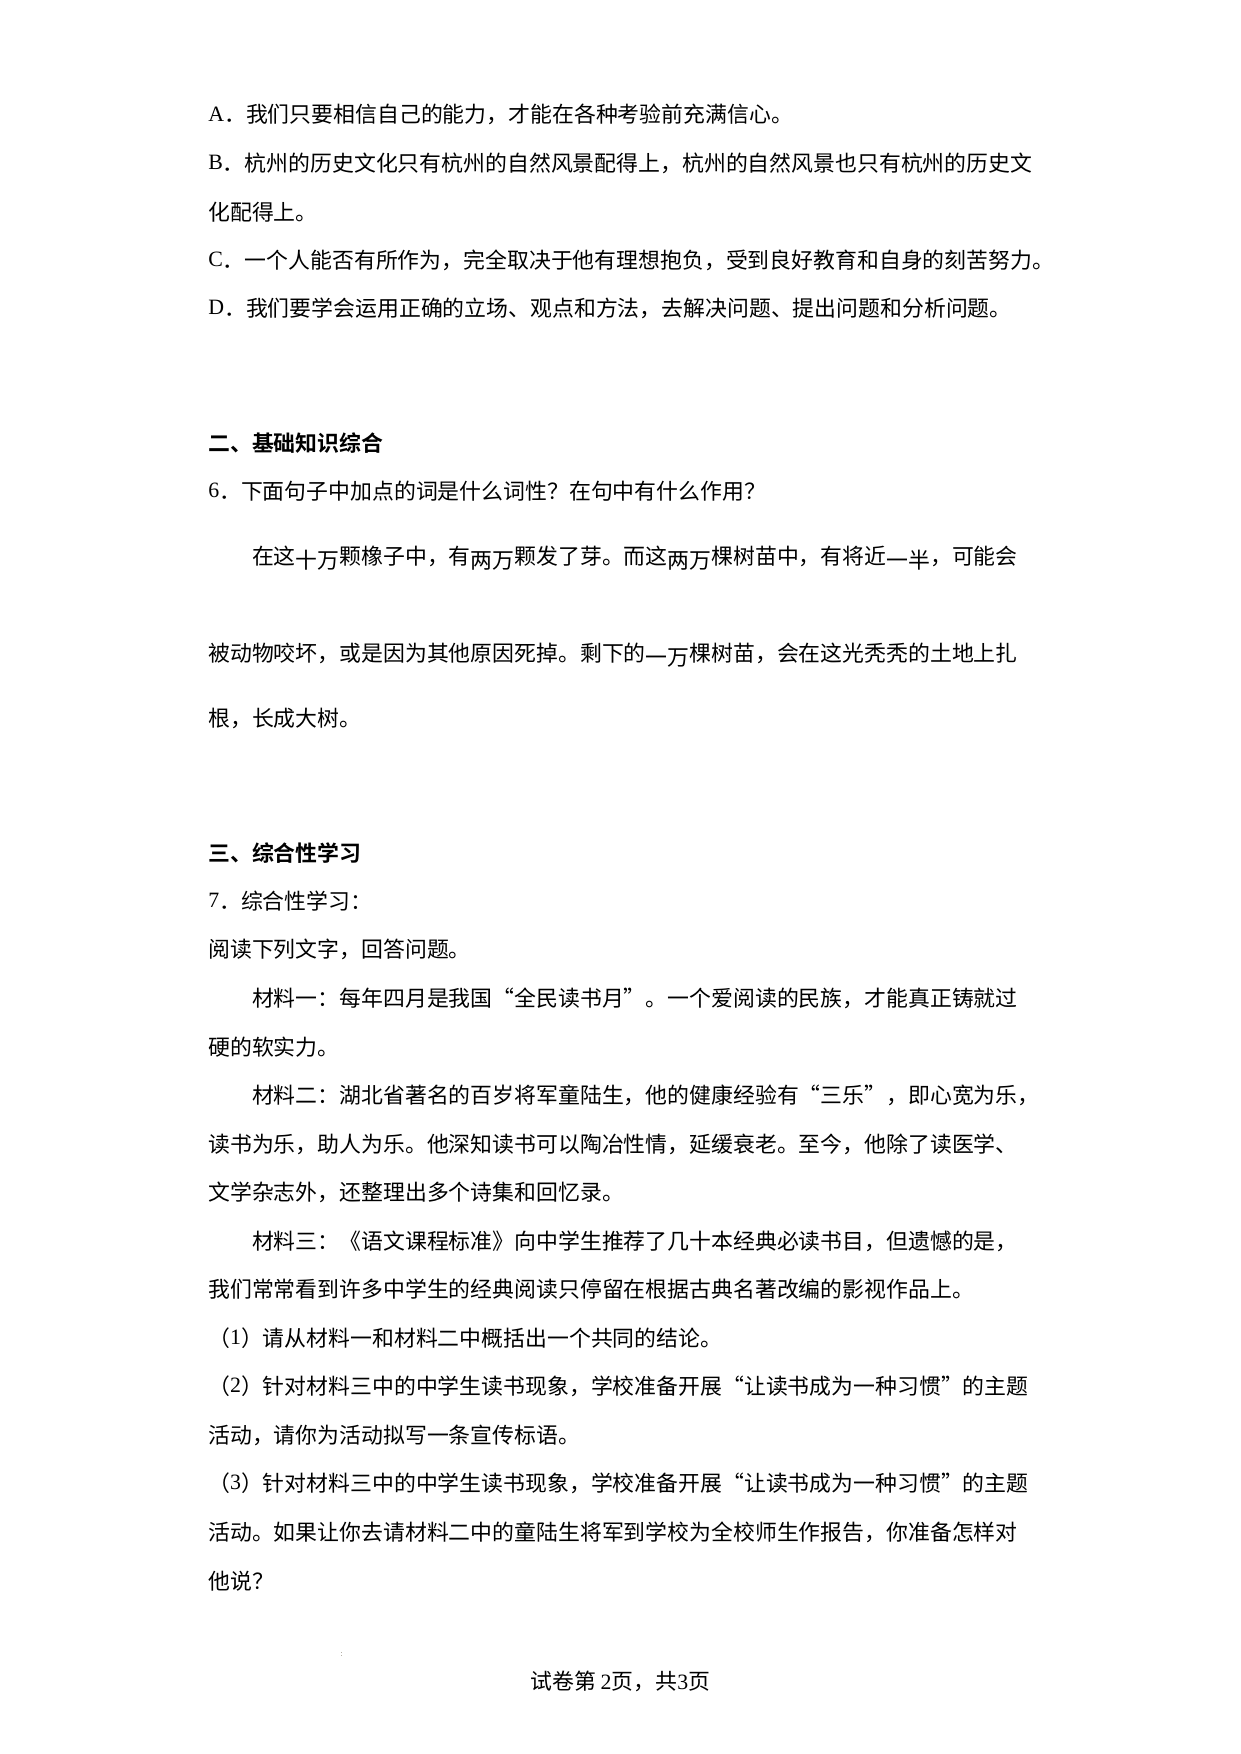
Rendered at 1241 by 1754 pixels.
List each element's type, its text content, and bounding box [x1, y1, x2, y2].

text 材料二：湖北省著名的百岁将军童陆生，他的健康经验有“三乐”，即心宽为乐，读书为乐，助人为乐。他深知读书可以陶冶性情，延缓衰老。至今，他除了读医学、文学杂志外，还整理出多个诗集和回忆录。 [208, 1077, 1032, 1207]
text 二、基础知识综合 [208, 425, 1032, 458]
text 材料三：《语文课程标准》向中学生推荐了几十本经典必读书目，但遗憾的是，我们常常看到许多中学生的经典阅读只停留在根据古典名著改编的影视作品上。 [208, 1223, 1032, 1304]
text （1）请从材料一和材料二中概括出一个共同的结论。 [208, 1320, 1032, 1353]
text 6．下面句子中加点的词是什么词性？在句中有什么作用？ [208, 474, 1032, 506]
text 三、综合性学习 [208, 835, 1032, 868]
text C．一个人能否有所作为，完全取决于他有理想抱负，受到良好教育和自身的刻苦努力。 [208, 242, 1032, 275]
text B．杭州的历史文化只有杭州的自然风景配得上，杭州的自然风景也只有杭州的历史文化配得上。 [208, 145, 1032, 227]
text （2）针对材料三中的中学生读书现象，学校准备开展“让读书成为一种习惯”的主题活动，请你为活动拟写一条宣传标语。 [208, 1369, 1032, 1450]
text D．我们要学会运用正确的立场、观点和方法，去解决问题、提出问题和分析问题。 [208, 291, 1032, 323]
text （3）针对材料三中的中学生读书现象，学校准备开展“让读书成为一种习惯”的主题活动。如果让你去请材料二中的童陆生将军到学校为全校师生作报告，你准备怎样对他说？ [208, 1466, 1032, 1596]
text 在这十万颗橡子中，有两万颗发了芽。而这两万棵树苗中，有将近一半，可能会被动物咬坏，或是因为其他原因死掉。剩下的一万棵树苗，会在这光秃秃的土地上扎根，长成大树。 [208, 522, 1032, 733]
text 7．综合性学习： [208, 884, 1032, 916]
text 材料一：每年四月是我国“全民读书月”。一个爱阅读的民族，才能真正铸就过硬的软实力。 [208, 980, 1032, 1062]
text 阅读下列文字，回答问题。 [208, 932, 1032, 964]
text A．我们只要相信自己的能力，才能在各种考验前充满信心。 [208, 97, 1032, 129]
